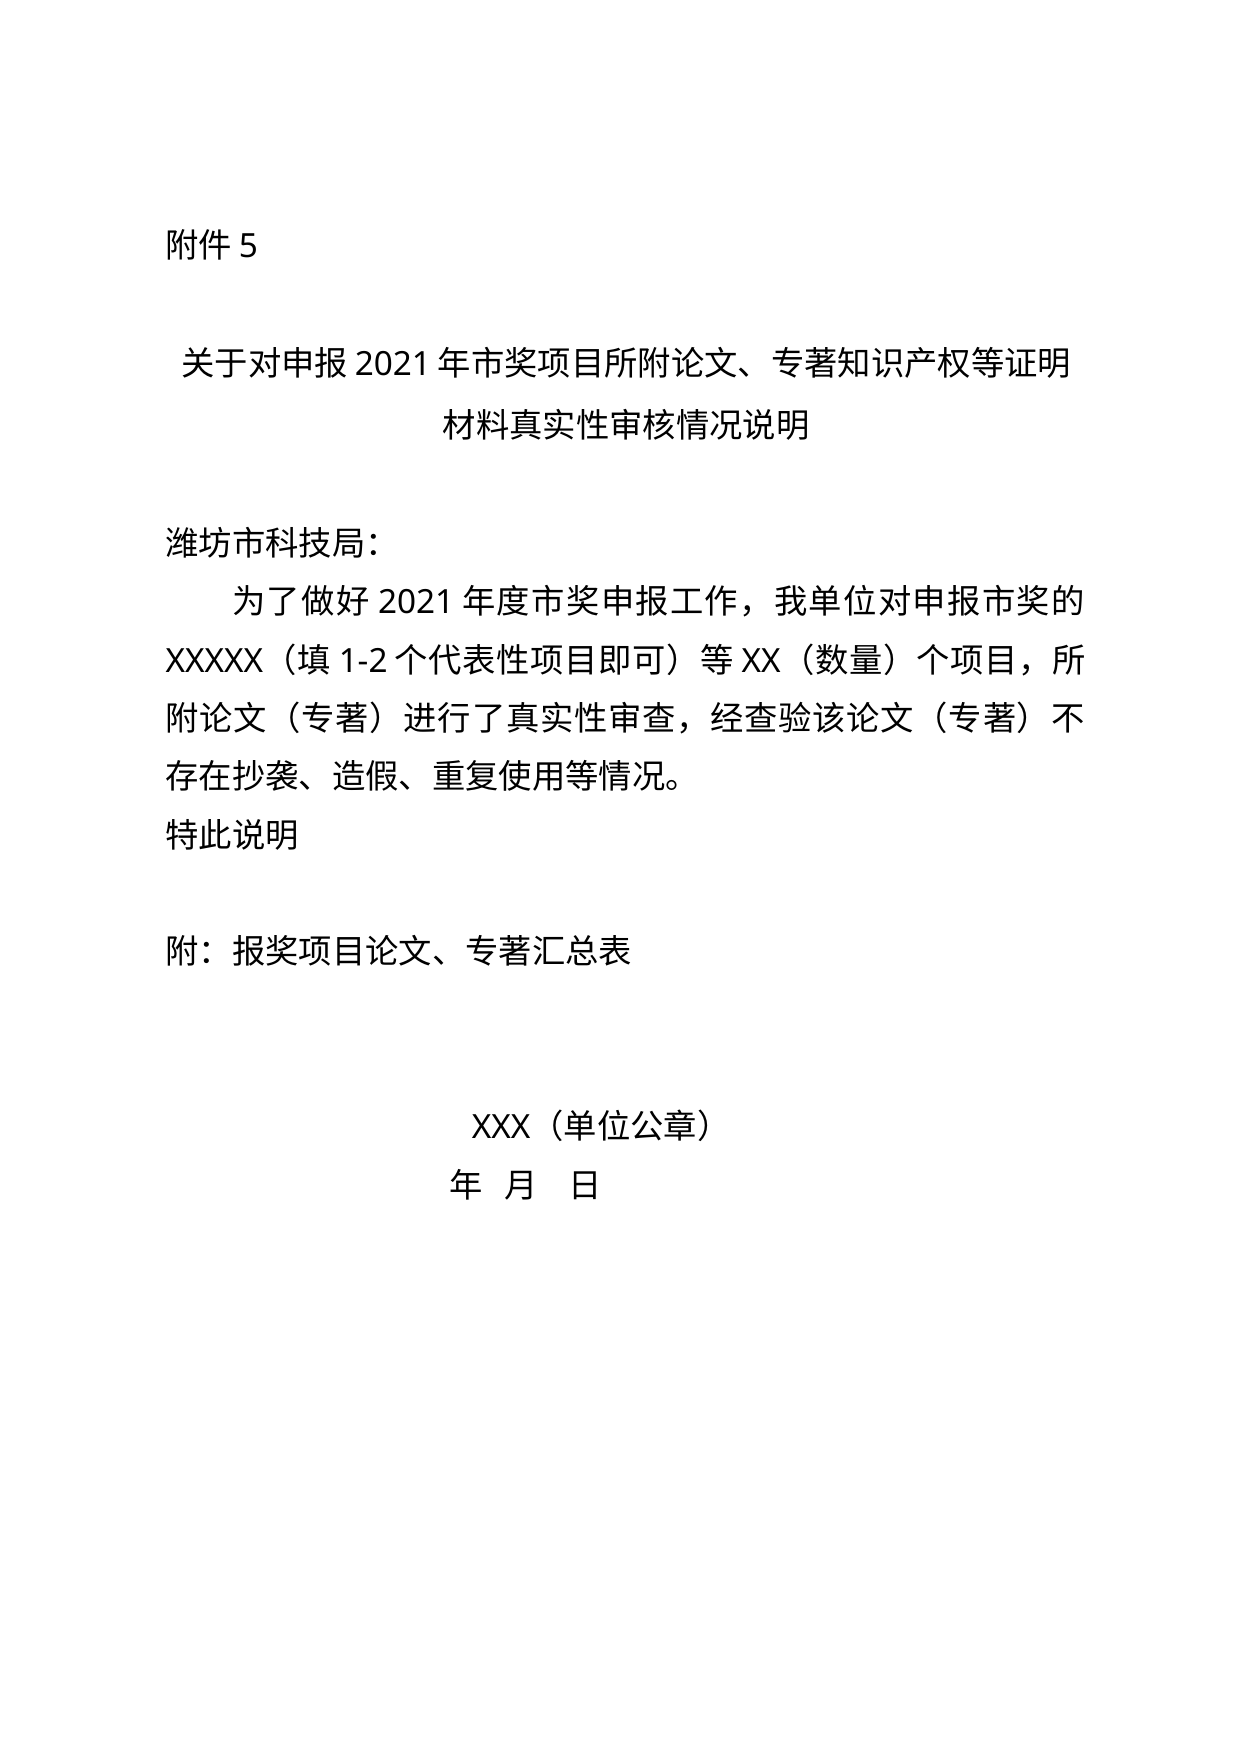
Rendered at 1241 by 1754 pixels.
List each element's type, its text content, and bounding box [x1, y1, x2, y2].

text 关于对申报2021年市奖项目所附论文、专著知识产权等证明材料真实性审核情况说明 [165, 325, 1087, 450]
text 附件5 [165, 218, 1087, 267]
text 特此说明 [165, 800, 1087, 859]
text XXX（单位公章） [165, 1092, 1087, 1150]
text 年 月 日 [165, 1150, 1087, 1209]
text 潍坊市科技局： [165, 509, 1087, 567]
text 为了做好2021年度市奖申报工作，我单位对申报市奖的XXXXX（填1-2个代表性项目即可）等XX（数量）个项目，所附论文（专著）进行了真实性审查，经查验该论文（专著）不存在抄袭、造假、重复使用等情况。 [165, 567, 1087, 800]
text 附：报奖项目论文、专著汇总表 [165, 917, 1087, 975]
